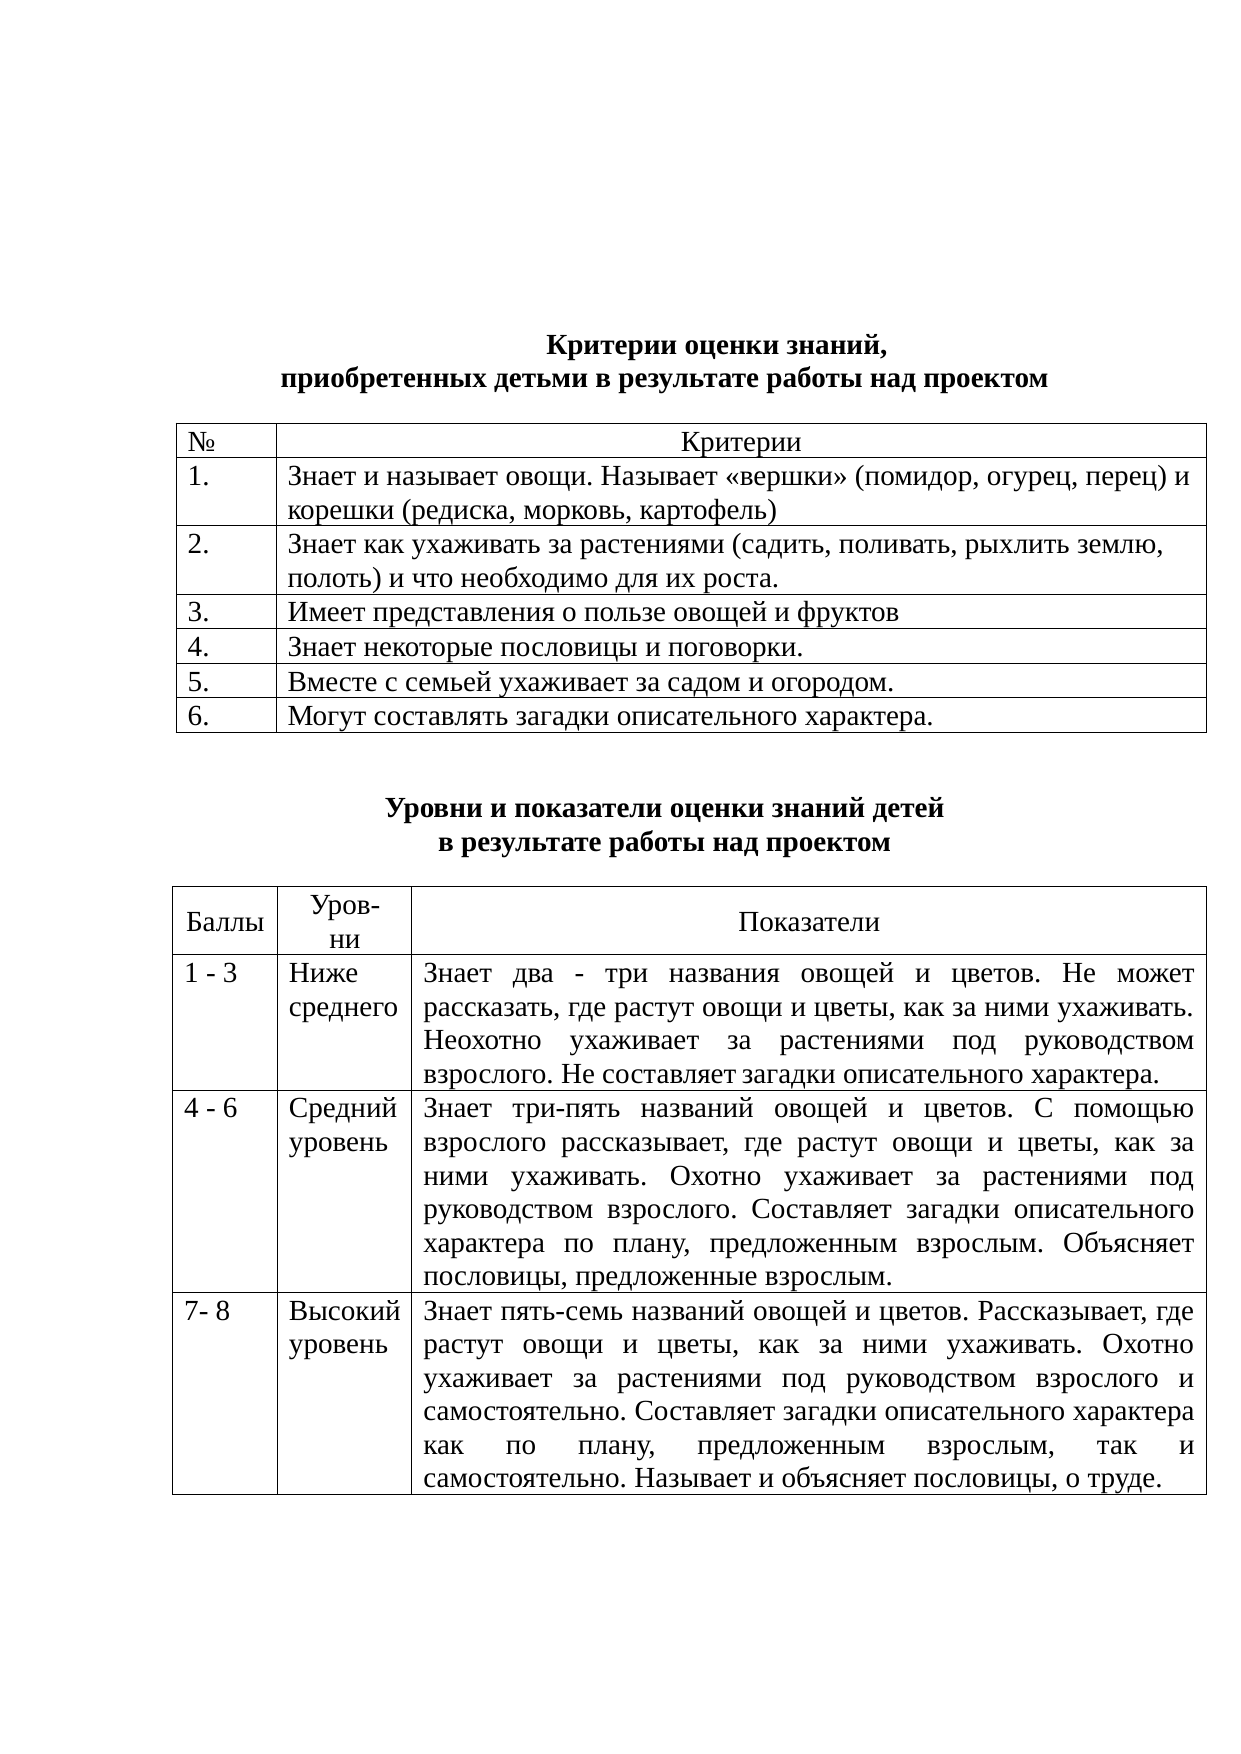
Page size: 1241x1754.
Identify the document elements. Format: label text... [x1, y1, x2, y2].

table_cell Знает два - три названия овощей и цветов. Не может рассказать, где растут овощи и цветы, как за ними ухаживать. Неохотно ухаживает за растениями под руководством взрослого. Не составляет загадки описательного характера. [412, 955, 1206, 1089]
table_cell 5. [177, 664, 276, 697]
table_cell 4 - 6 [173, 1091, 277, 1292]
table_cell Знает пять-семь названий овощей и цветов. Рассказывает, где растут овощи и цветы, как за ними ухаживать. Охотно ухаживает за растениями под руководством взрослого и самостоятельно. Составляет загадки описательного характера как по плану, предложенным взрослым, так и самостоятельно. Называет и объясняет пословицы, о труде. [412, 1293, 1206, 1494]
table_header Уров- ни [278, 887, 411, 954]
table_header № [177, 424, 276, 457]
table_cell 7- 8 [173, 1293, 277, 1494]
table_cell Имеет представления о пользе овощей и фруктов [277, 595, 1206, 628]
text приобретенных детьми в результате работы над проектом [177, 360, 1152, 394]
table_cell Знает как ухаживать за растениями (садить, поливать, рыхлить землю, полоть) и что необходимо для их роста. [277, 526, 1206, 593]
table_cell Ниже среднего [278, 955, 411, 1089]
table_header Показатели [412, 887, 1206, 954]
table_cell Знает некоторые пословицы и поговорки. [277, 629, 1206, 663]
text Уровни и показатели оценки знаний детей [177, 790, 1152, 824]
table_cell Высокий уровень [278, 1293, 411, 1494]
text в результате работы над проектом [177, 824, 1152, 857]
table_header Критерии [277, 424, 1206, 457]
table_cell Средний уровень [278, 1091, 411, 1292]
table_cell Знает и называет овощи. Называет «вершки» (помидор, огурец, перец) и корешки (редиска, морковь, картофель) [277, 458, 1206, 525]
table_cell 1 - 3 [173, 955, 277, 1089]
table_cell Вместе с семьей ухаживает за садом и огородом. [277, 664, 1206, 697]
table_cell Могут составлять загадки описательного характера. [277, 698, 1206, 732]
table_cell 4. [177, 629, 276, 663]
table_header Баллы [173, 887, 277, 954]
table_cell 2. [177, 526, 276, 593]
text Критерии оценки знаний, [472, 327, 1152, 360]
table_cell 1. [177, 458, 276, 525]
table_cell 6. [177, 698, 276, 732]
table_cell 3. [177, 595, 276, 628]
table_cell Знает три-пять названий овощей и цветов. С помощью взрослого рассказывает, где растут овощи и цветы, как за ними ухаживать. Охотно ухаживает за растениями под руководством взрослого. Составляет загадки описательного характера по плану, предложенным взрослым. Объясняет пословицы, предложенные взрослым. [412, 1091, 1206, 1292]
